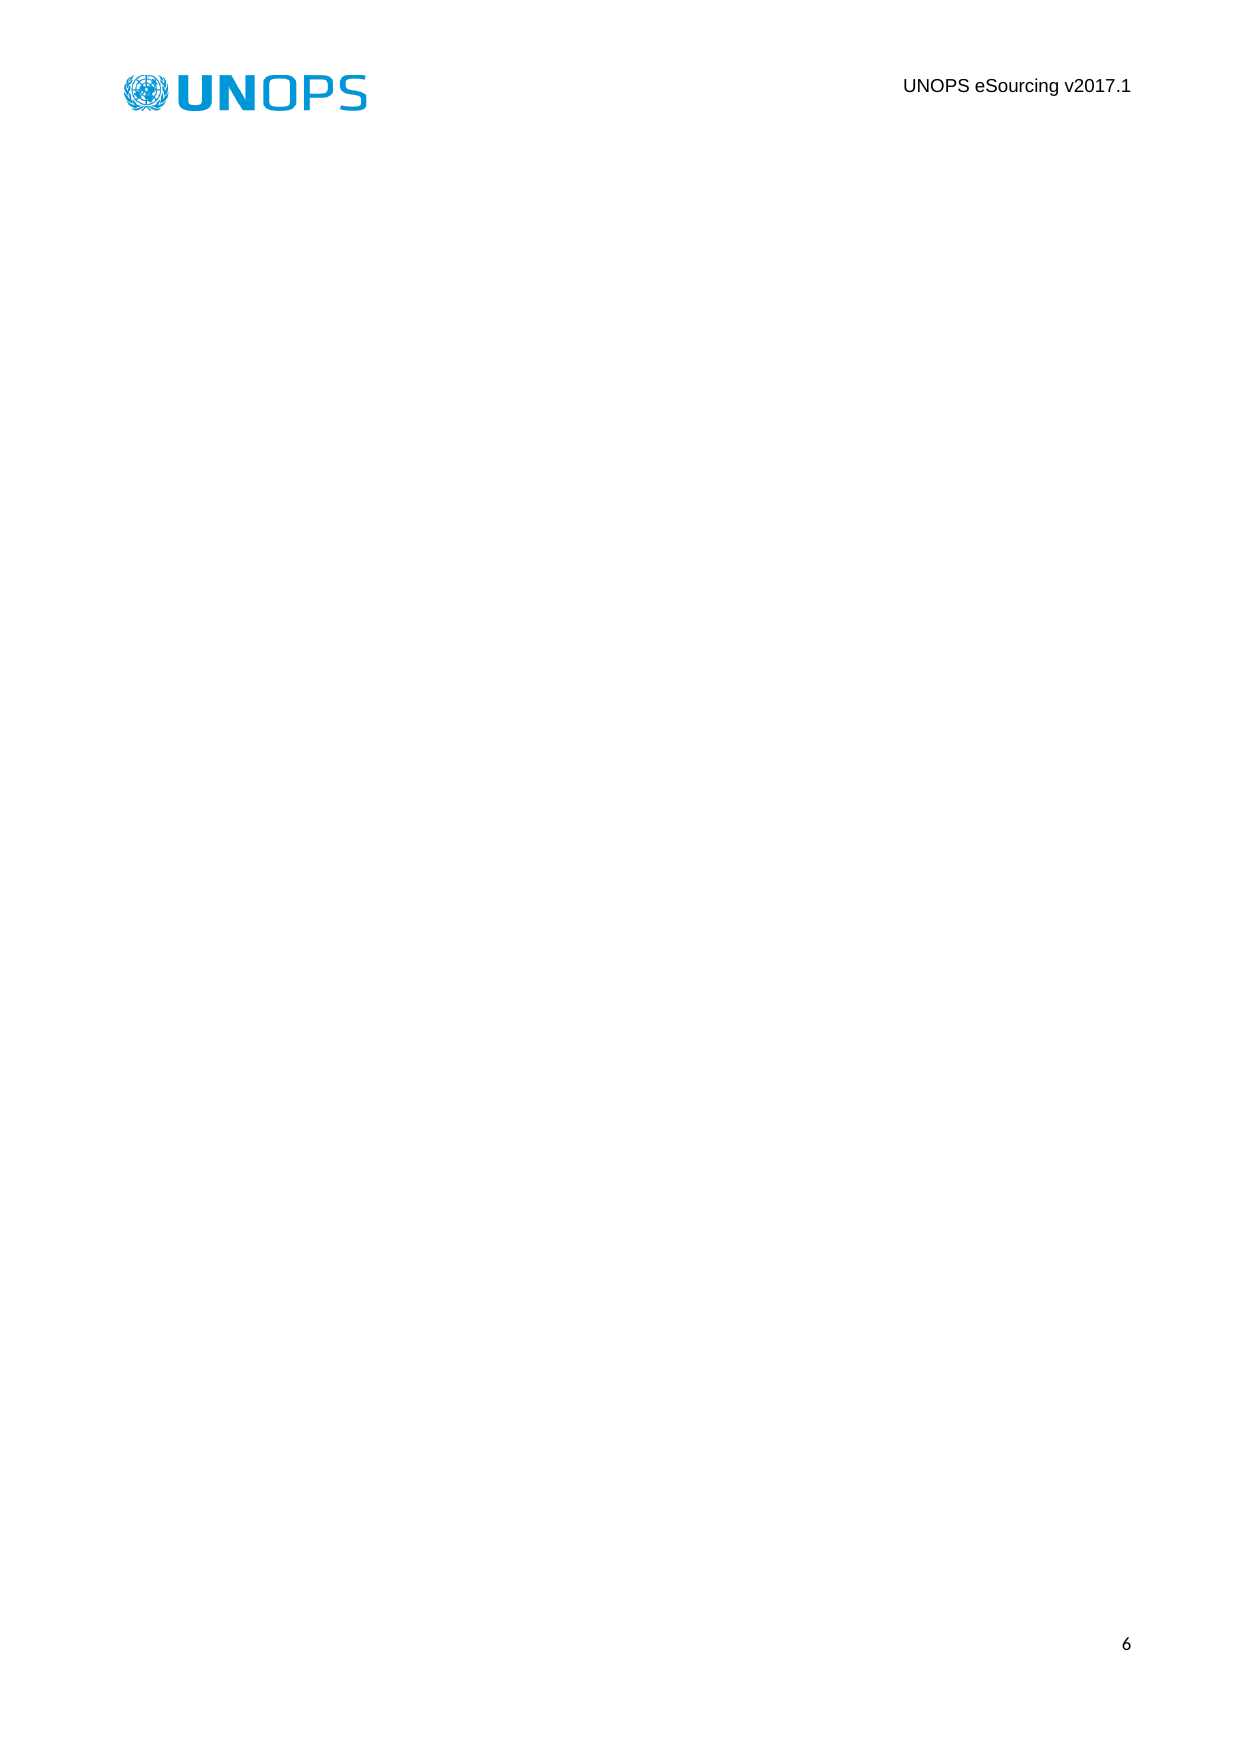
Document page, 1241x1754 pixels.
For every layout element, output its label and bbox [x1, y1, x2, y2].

picture [155, 85, 163, 101]
picture [310, 80, 327, 93]
picture [189, 75, 201, 105]
picture [137, 100, 148, 111]
picture [229, 90, 242, 111]
picture [255, 75, 269, 111]
picture [206, 75, 219, 111]
picture [124, 75, 145, 95]
picture [124, 98, 133, 111]
picture [290, 75, 303, 111]
picture [148, 75, 184, 111]
picture [233, 75, 245, 96]
picture [346, 75, 367, 94]
picture [270, 79, 289, 106]
picture [310, 75, 360, 111]
